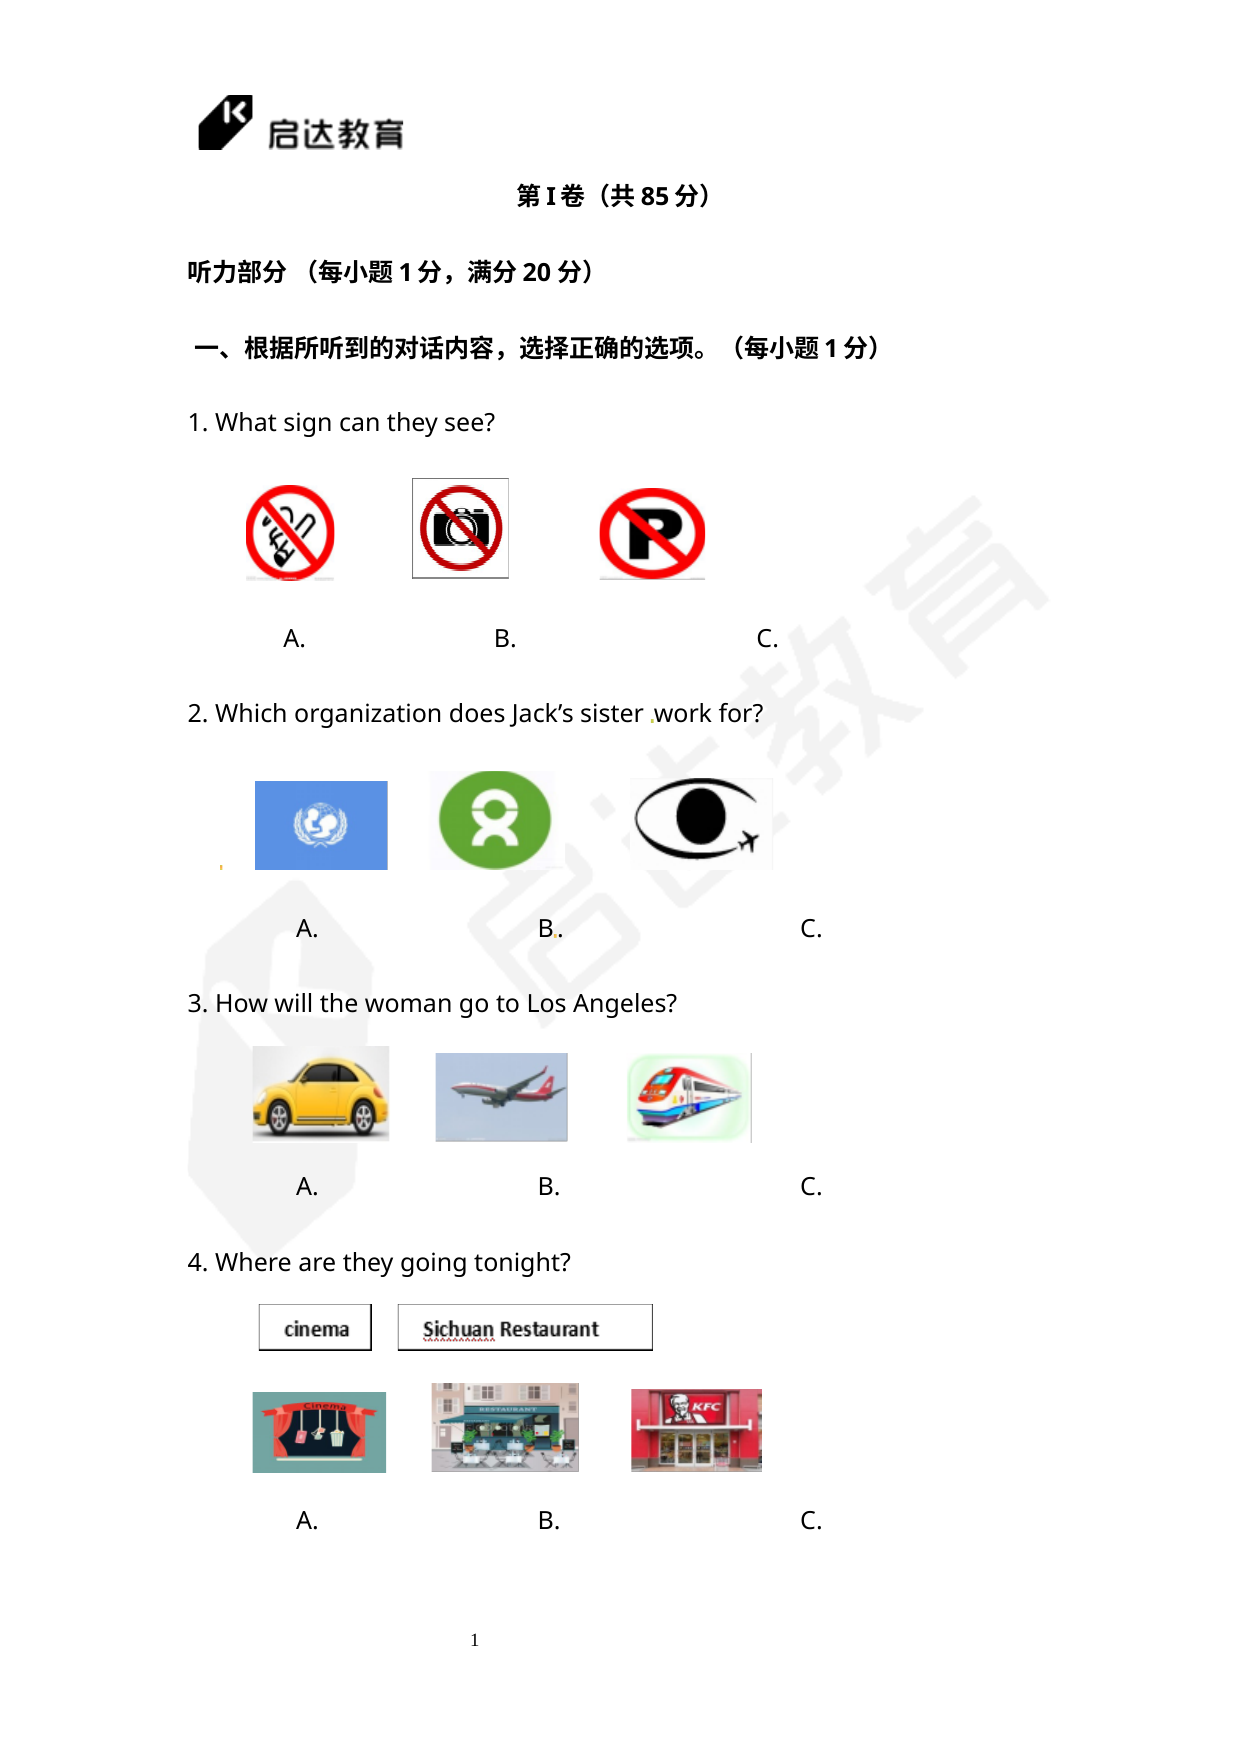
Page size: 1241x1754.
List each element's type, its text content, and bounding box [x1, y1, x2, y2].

text 一、根据所听到的对话内容，选择正确的选项。（每小题1分） [187, 314, 1053, 379]
picture [397, 1304, 653, 1351]
text 1. What sign can they see? [187, 389, 1053, 454]
picture [252, 1046, 390, 1143]
picture [246, 485, 335, 581]
picture [252, 1392, 387, 1473]
text A. B. C. [231, 1154, 1053, 1219]
picture [255, 781, 389, 870]
text A. B. C. [231, 605, 1053, 670]
picture [630, 778, 774, 870]
text 2. Which organization does Jack’s sister work for? [187, 680, 1053, 745]
picture [431, 1383, 580, 1473]
text 第I卷（共85分） [198, 162, 1042, 227]
text 3. How will the woman go to Los Angeles? [187, 971, 1053, 1036]
picture [626, 1053, 753, 1143]
text A. B. C. [231, 1487, 1053, 1552]
picture [427, 771, 566, 870]
text 4. Where are they going tonight? [187, 1229, 1053, 1294]
picture [599, 488, 706, 581]
picture [435, 1053, 569, 1143]
text 听力部分 （每小题1分，满分20 分） [187, 238, 1053, 303]
text A. B. C. [231, 896, 1053, 961]
picture [198, 95, 404, 150]
picture [258, 1304, 372, 1351]
picture [631, 1389, 762, 1473]
picture [412, 478, 509, 581]
